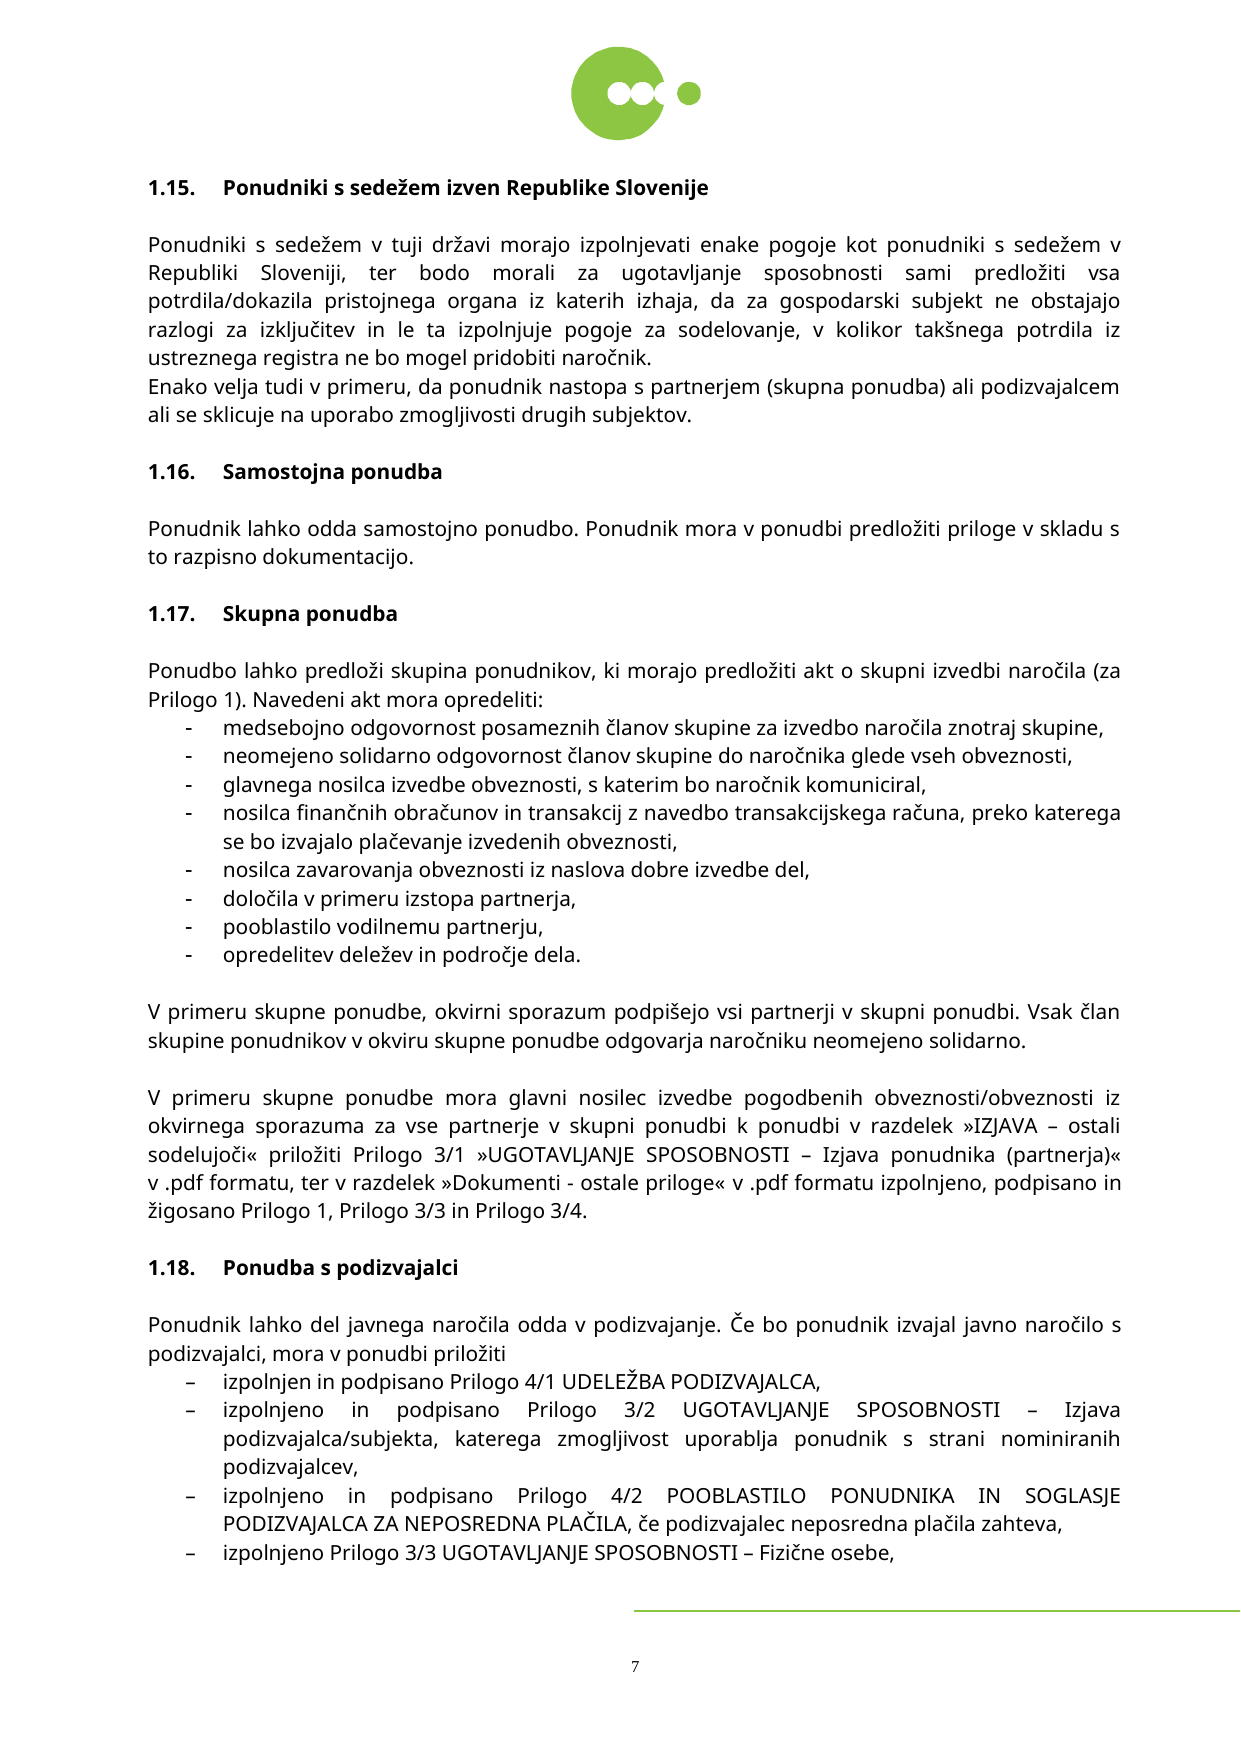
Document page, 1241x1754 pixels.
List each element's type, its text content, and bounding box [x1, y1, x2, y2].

text Ponudbo lahko predloži skupina ponudnikov, ki morajo predložiti akt o skupni izvedbi naročila (za Prilogo 1). Navedeni akt mora opredeliti: [148, 656, 1122, 713]
list izpolnjeno in podpisano Prilogo 3/2 UGOTAVLJANJE SPOSOBNOSTI – Izjava podizvajalca/subjekta, katerega zmogljivost uporablja ponudnik s strani nominiranih podizvajalcev, [185, 1396, 1122, 1481]
list nosilca zavarovanja obveznosti iz naslova dobre izvedbe del, [185, 855, 1122, 884]
list Skupna ponudba [148, 599, 1122, 628]
list pooblastilo vodilnemu partnerju, [185, 912, 1122, 941]
list medsebojno odgovornost posameznih članov skupine za izvedbo naročila znotraj skupine, [185, 713, 1122, 742]
text Ponudnik lahko odda samostojno ponudbo. Ponudnik mora v ponudbi predložiti priloge v skladu s to razpisno dokumentacijo. [148, 514, 1122, 571]
text Enako velja tudi v primeru, da ponudnik nastopa s partnerjem (skupna ponudba) ali podizvajalcem ali se sklicuje na uporabo zmogljivosti drugih subjektov. [148, 372, 1122, 429]
text Ponudniki s sedežem v tuji državi morajo izpolnjevati enake pogoje kot ponudniki s sedežem v Republiki Sloveniji, ter bodo morali za ugotavljanje sposobnosti sami predložiti vsa potrdila/dokazila pristojnega organa iz katerih izhaja, da za gospodarski subjekt ne obstajajo razlogi za izključitev in le ta izpolnjuje pogoje za sodelovanje, v kolikor takšnega potrdila iz ustreznega registra ne bo mogel pridobiti naročnik. [148, 230, 1122, 372]
list opredelitev deležev in področje dela. [185, 941, 1122, 969]
list Ponudniki s sedežem izven Republike Slovenije [148, 173, 1122, 201]
list nosilca finančnih obračunov in transakcij z navedbo transakcijskega računa, preko katerega se bo izvajalo plačevanje izvedenih obveznosti, [185, 798, 1122, 855]
list neomejeno solidarno odgovornost članov skupine do naročnika glede vseh obveznosti, [185, 742, 1122, 770]
list Ponudba s podizvajalci [148, 1253, 1122, 1282]
list Samostojna ponudba [148, 457, 1122, 486]
list določila v primeru izstopa partnerja, [185, 884, 1122, 912]
text Ponudnik lahko del javnega naročila odda v podizvajanje. Če bo ponudnik izvajal javno naročilo s podizvajalci, mora v ponudbi priložiti [148, 1310, 1122, 1367]
list izpolnjeno in podpisano Prilogo 4/2 POOBLASTILO PONUDNIKA IN SOGLASJE PODIZVAJALCA ZA NEPOSREDNA PLAČILA, če podizvajalec neposredna plačila zahteva, [185, 1481, 1122, 1538]
text V primeru skupne ponudbe mora glavni nosilec izvedbe pogodbenih obveznosti/obveznosti iz okvirnega sporazuma za vse partnerje v skupni ponudbi k ponudbi v razdelek »IZJAVA – ostali sodelujoči« priložiti Prilogo 3/1 »UGOTAVLJANJE SPOSOBNOSTI – Izjava ponudnika (partnerja)« v .pdf formatu, ter v razdelek »Dokumenti - ostale priloge« v .pdf formatu izpolnjeno, podpisano in žigosano Prilogo 1, Prilogo 3/3 in Prilogo 3/4. [148, 1083, 1122, 1225]
list glavnega nosilca izvedbe obveznosti, s katerim bo naročnik komuniciral, [185, 770, 1122, 798]
text V primeru skupne ponudbe, okvirni sporazum podpišejo vsi partnerji v skupni ponudbi. Vsak član skupine ponudnikov v okviru skupne ponudbe odgovarja naročniku neomejeno solidarno. [148, 997, 1122, 1054]
list izpolnjen in podpisano Prilogo 4/1 UDELEŽBA PODIZVAJALCA, [185, 1367, 1122, 1396]
list izpolnjeno Prilogo 3/3 UGOTAVLJANJE SPOSOBNOSTI – Fizične osebe, [185, 1538, 1122, 1566]
